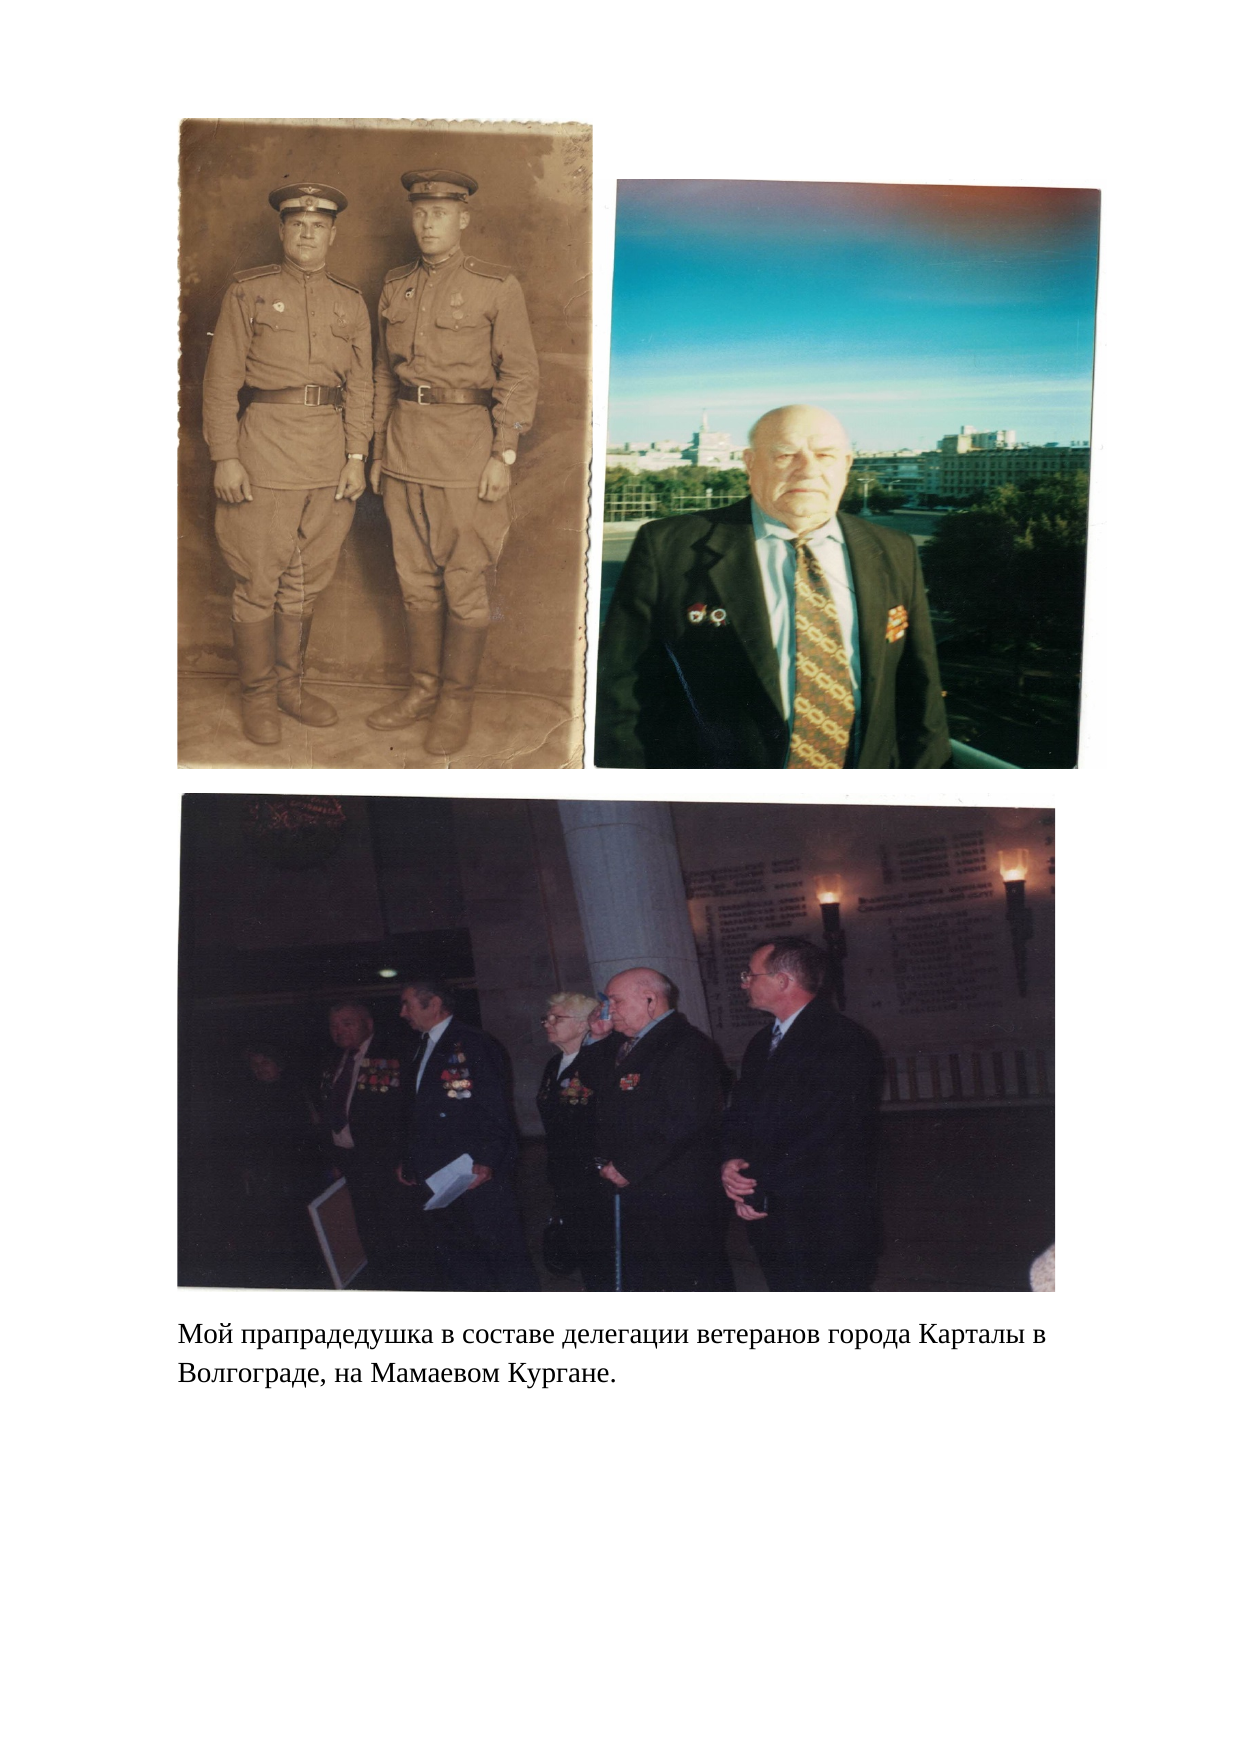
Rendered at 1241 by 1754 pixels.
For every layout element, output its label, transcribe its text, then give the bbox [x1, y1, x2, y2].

text Мой прапрадедушка в составе делегации ветеранов города Карталы в Волгограде, на Мамаевом Кургане. [177, 1317, 1152, 1389]
picture [177, 793, 1056, 1292]
picture [177, 118, 1107, 769]
